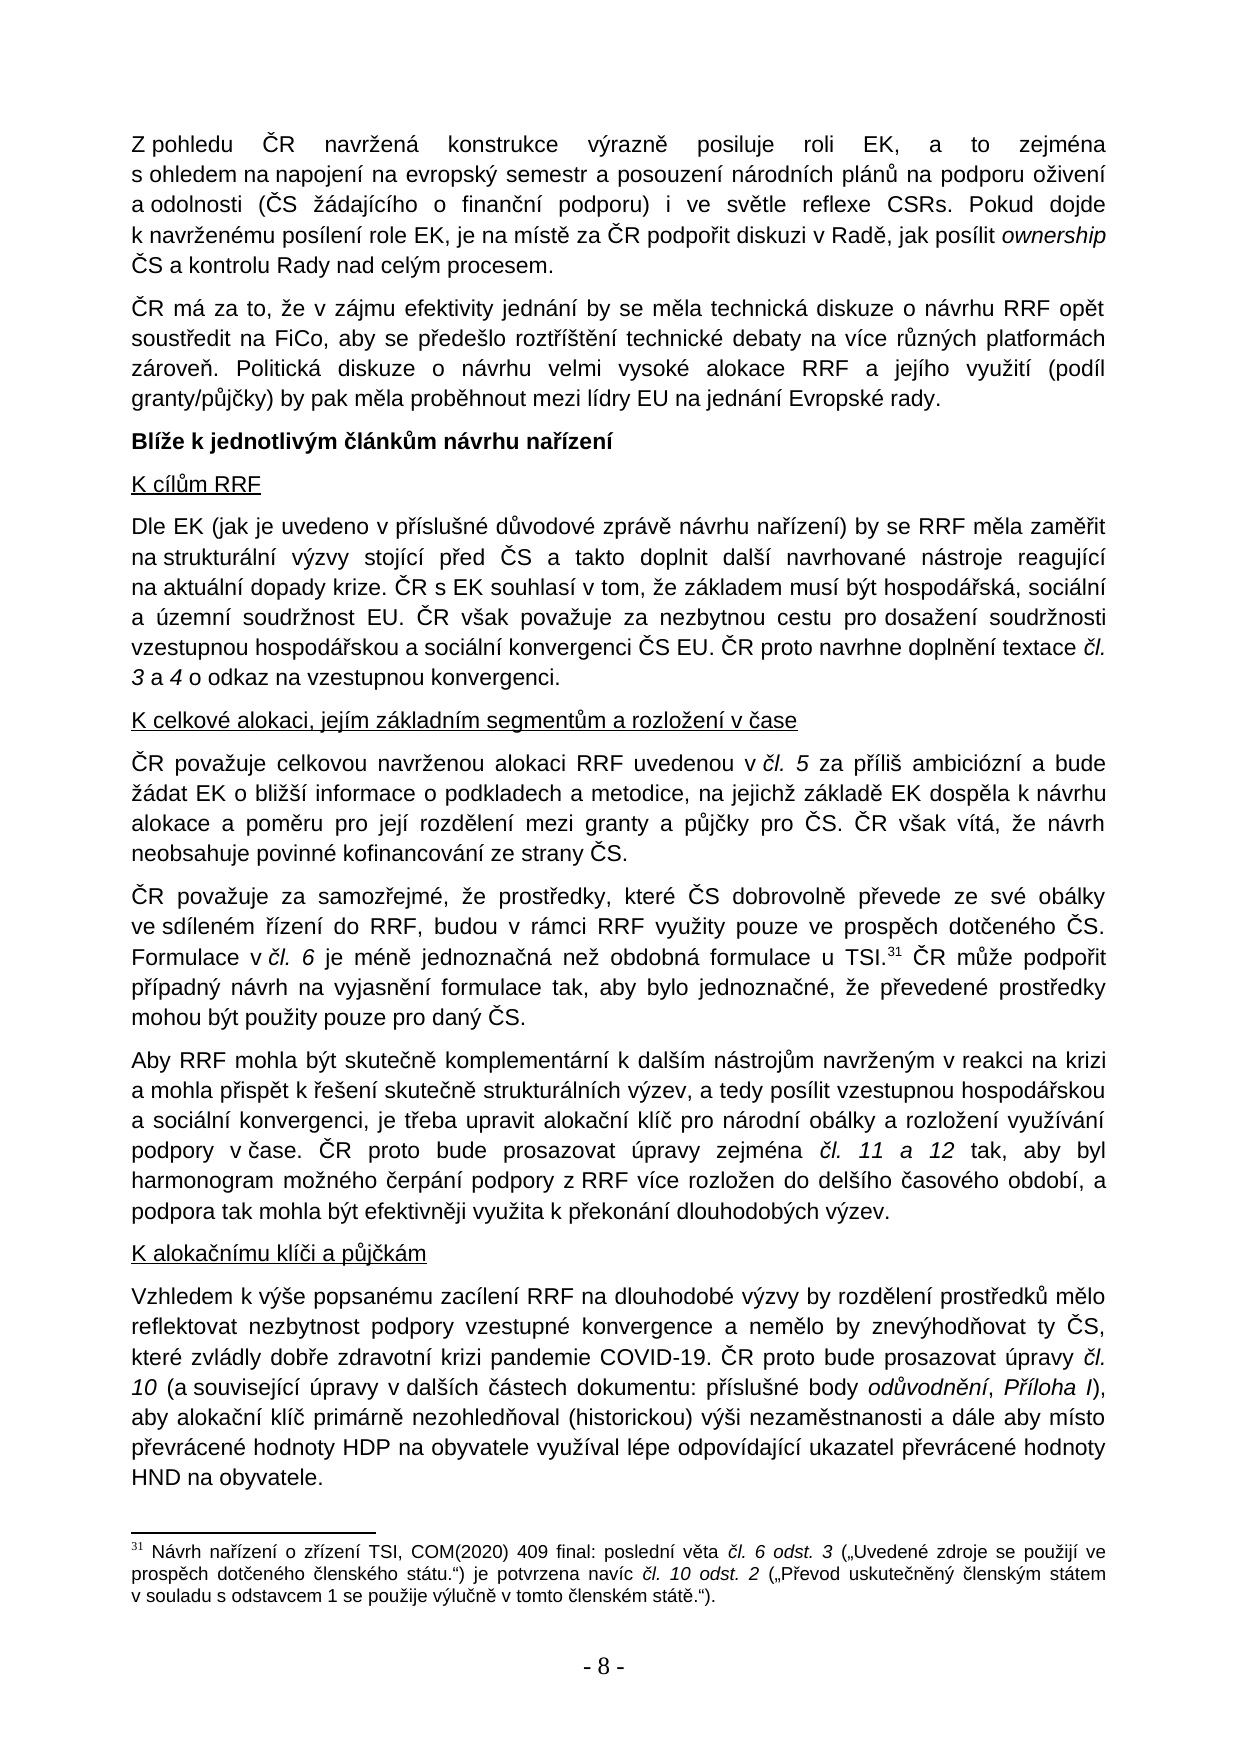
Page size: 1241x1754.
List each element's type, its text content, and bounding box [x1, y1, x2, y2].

text Z pohledu ČR navržená konstrukce výrazně posiluje roli EK, a to zejména s ohledem na napojení na evropský semestr a posouzení národních plánů na podporu oživení a odolnosti (ČS žádajícího o finanční podporu) i ve světle reflexe CSRs. Pokud dojde k navrženému posílení role EK, je na místě za ČR podpořit diskuzi v Radě, jak posílit ownership ČS a kontrolu Rady nad celým procesem. [131, 131, 1106, 278]
text ČR považuje celkovou navrženou alokaci RRF uvedenou v čl. 5 za příliš ambiciózní a bude žádat EK o bližší informace o podkladech a metodice, na jejichž základě EK dospěla k návrhu alokace a poměru pro její rozdělení mezi granty a půjčky pro ČS. ČR však vítá, že návrh neobsahuje povinné kofinancování ze strany ČS. [131, 750, 1106, 867]
text Vzhledem k výše popsanému zacílení RRF na dlouhodobé výzvy by rozdělení prostředků mělo reflektovat nezbytnost podpory vzestupné konvergence a nemělo by znevýhodňovat ty ČS, které zvládly dobře zdravotní krizi pandemie COVID-19. ČR proto bude prosazovat úpravy čl. 10 (a související úpravy v dalších částech dokumentu: příslušné body odůvodnění, Příloha I), aby alokační klíč primárně nezohledňoval (historickou) výši nezaměstnanosti a dále aby místo převrácené hodnoty HDP na obyvatele využíval lépe odpovídající ukazatel převrácené hodnoty HND na obyvatele. [131, 1283, 1106, 1491]
text ČR považuje za samozřejmé, že prostředky, které ČS dobrovolně převede ze své obálky ve sdíleném řízení do RRF, budou v rámci RRF využity pouze ve prospěch dotčeného ČS. Formulace v čl. 6 je méně jednoznačná než obdobná formulace u TSI. ČR může podpořit případný návrh na vyjasnění formulace tak, aby bylo jednoznačné, že převedené prostředky mohou být použity pouze pro daný ČS. [131, 883, 1106, 1030]
text Blíže k jednotlivým článkům návrhu nařízení [131, 428, 1106, 454]
text K cílům RRF [131, 471, 1106, 497]
text K celkové alokaci, jejím základním segmentům a rozložení v čase [131, 707, 1106, 733]
text Aby RRF mohla být skutečně komplementární k dalším nástrojům navrženým v reakci na krizi a mohla přispět k řešení skutečně strukturálních výzev, a tedy posílit vzestupnou hospodářskou a sociální konvergenci, je třeba upravit alokační klíč pro národní obálky a rozložení využívání podpory v čase. ČR proto bude prosazovat úpravy zejména čl. 11 a 12 tak, aby byl harmonogram možného čerpání podpory z RRF více rozložen do delšího časového období, a podpora tak mohla být efektivněji využita k překonání dlouhodobých výzev. [131, 1047, 1106, 1224]
text ČR má za to, že v zájmu efektivity jednání by se měla technická diskuze o návrhu RRF opět soustředit na FiCo, aby se předešlo roztříštění technické debaty na více různých platformách zároveň. Politická diskuze o návrhu velmi vysoké alokace RRF a jejího využití (podíl granty/půjčky) by pak měla proběhnout mezi lídry EU na jednání Evropské rady. [131, 294, 1106, 412]
text K alokačnímu klíči a půjčkám [131, 1240, 1106, 1267]
text Dle EK (jak je uvedeno v příslušné důvodové zprávě návrhu nařízení) by se RRF měla zaměřit na strukturální výzvy stojící před ČS a takto doplnit další navrhované nástroje reagující na aktuální dopady krize. ČR s EK souhlasí v tom, že základem musí být hospodářská, sociální a územní soudržnost EU. ČR však považuje za nezbytnou cestu pro dosažení soudržnosti vzestupnou hospodářskou a sociální konvergenci ČS EU. ČR proto navrhne doplnění textace čl. 3 a 4 o odkaz na vzestupnou konvergenci. [131, 513, 1106, 691]
